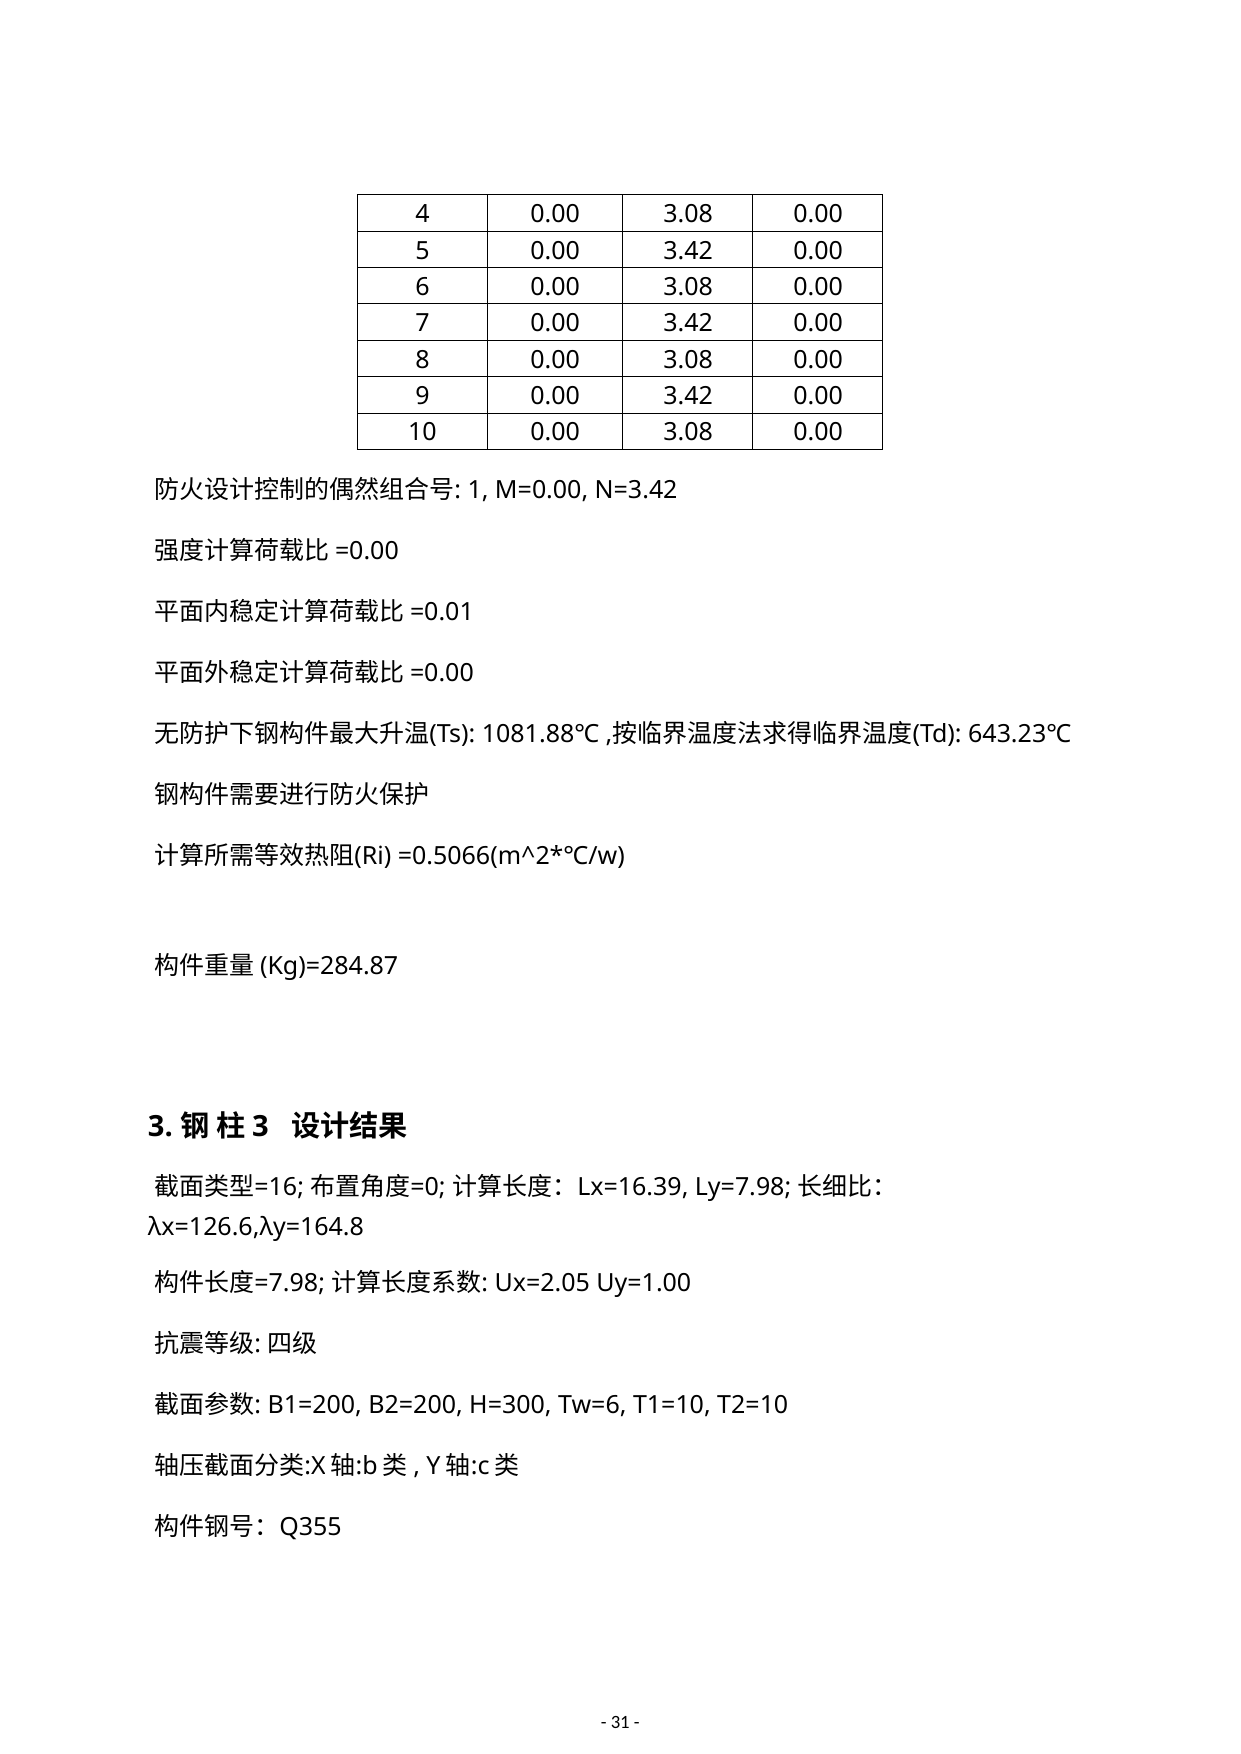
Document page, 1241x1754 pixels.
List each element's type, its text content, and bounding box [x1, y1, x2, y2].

text 轴压截面分类:X轴:b类 , Y轴:c类 [148, 1440, 1093, 1487]
text 截面参数: B1=200, B2=200, H=300, Tw=6, T1=10, T2=10 [148, 1379, 1093, 1426]
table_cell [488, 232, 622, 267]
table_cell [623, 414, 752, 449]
text 强度计算荷载比 =0.00 [148, 525, 1093, 572]
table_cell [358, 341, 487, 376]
text 无防护下钢构件最大升温(Ts): 1081.88℃ ,按临界温度法求得临界温度(Td): 643.23℃ [148, 708, 1093, 755]
text 构件长度=7.98; 计算长度系数: Ux=2.05 Uy=1.00 [148, 1257, 1093, 1304]
text 平面外稳定计算荷载比 =0.00 [148, 647, 1093, 694]
text 计算所需等效热阻(Ri) =0.5066(m^2*℃/w) [148, 830, 1093, 877]
text 构件钢号：Q355 [148, 1501, 1093, 1548]
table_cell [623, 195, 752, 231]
text 截面类型=16; 布置角度=0; 计算长度：Lx=16.39, Ly=7.98; 长细比：λx=126.6,λy=164.8 [148, 1161, 1093, 1243]
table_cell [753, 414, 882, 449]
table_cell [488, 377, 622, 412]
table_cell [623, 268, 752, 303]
text 3. 钢 柱 3 设计结果 [148, 1100, 1093, 1147]
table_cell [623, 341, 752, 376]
text 抗震等级: 四级 [148, 1318, 1093, 1365]
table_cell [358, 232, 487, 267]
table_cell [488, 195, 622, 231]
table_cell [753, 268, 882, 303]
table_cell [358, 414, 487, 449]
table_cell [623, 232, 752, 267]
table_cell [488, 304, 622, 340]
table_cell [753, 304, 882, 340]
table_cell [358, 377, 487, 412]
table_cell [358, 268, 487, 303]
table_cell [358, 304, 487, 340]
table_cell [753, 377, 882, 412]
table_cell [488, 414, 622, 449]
text 防火设计控制的偶然组合号: 1, M=0.00, N=3.42 [148, 464, 1093, 511]
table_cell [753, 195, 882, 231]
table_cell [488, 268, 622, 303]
text 平面内稳定计算荷载比 =0.01 [148, 586, 1093, 633]
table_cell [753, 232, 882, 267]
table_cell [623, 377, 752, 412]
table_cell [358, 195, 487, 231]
text 构件重量 (Kg)=284.87 [148, 940, 1093, 987]
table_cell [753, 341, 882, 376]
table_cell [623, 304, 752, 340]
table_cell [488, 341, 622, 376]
text 钢构件需要进行防火保护 [148, 769, 1093, 816]
